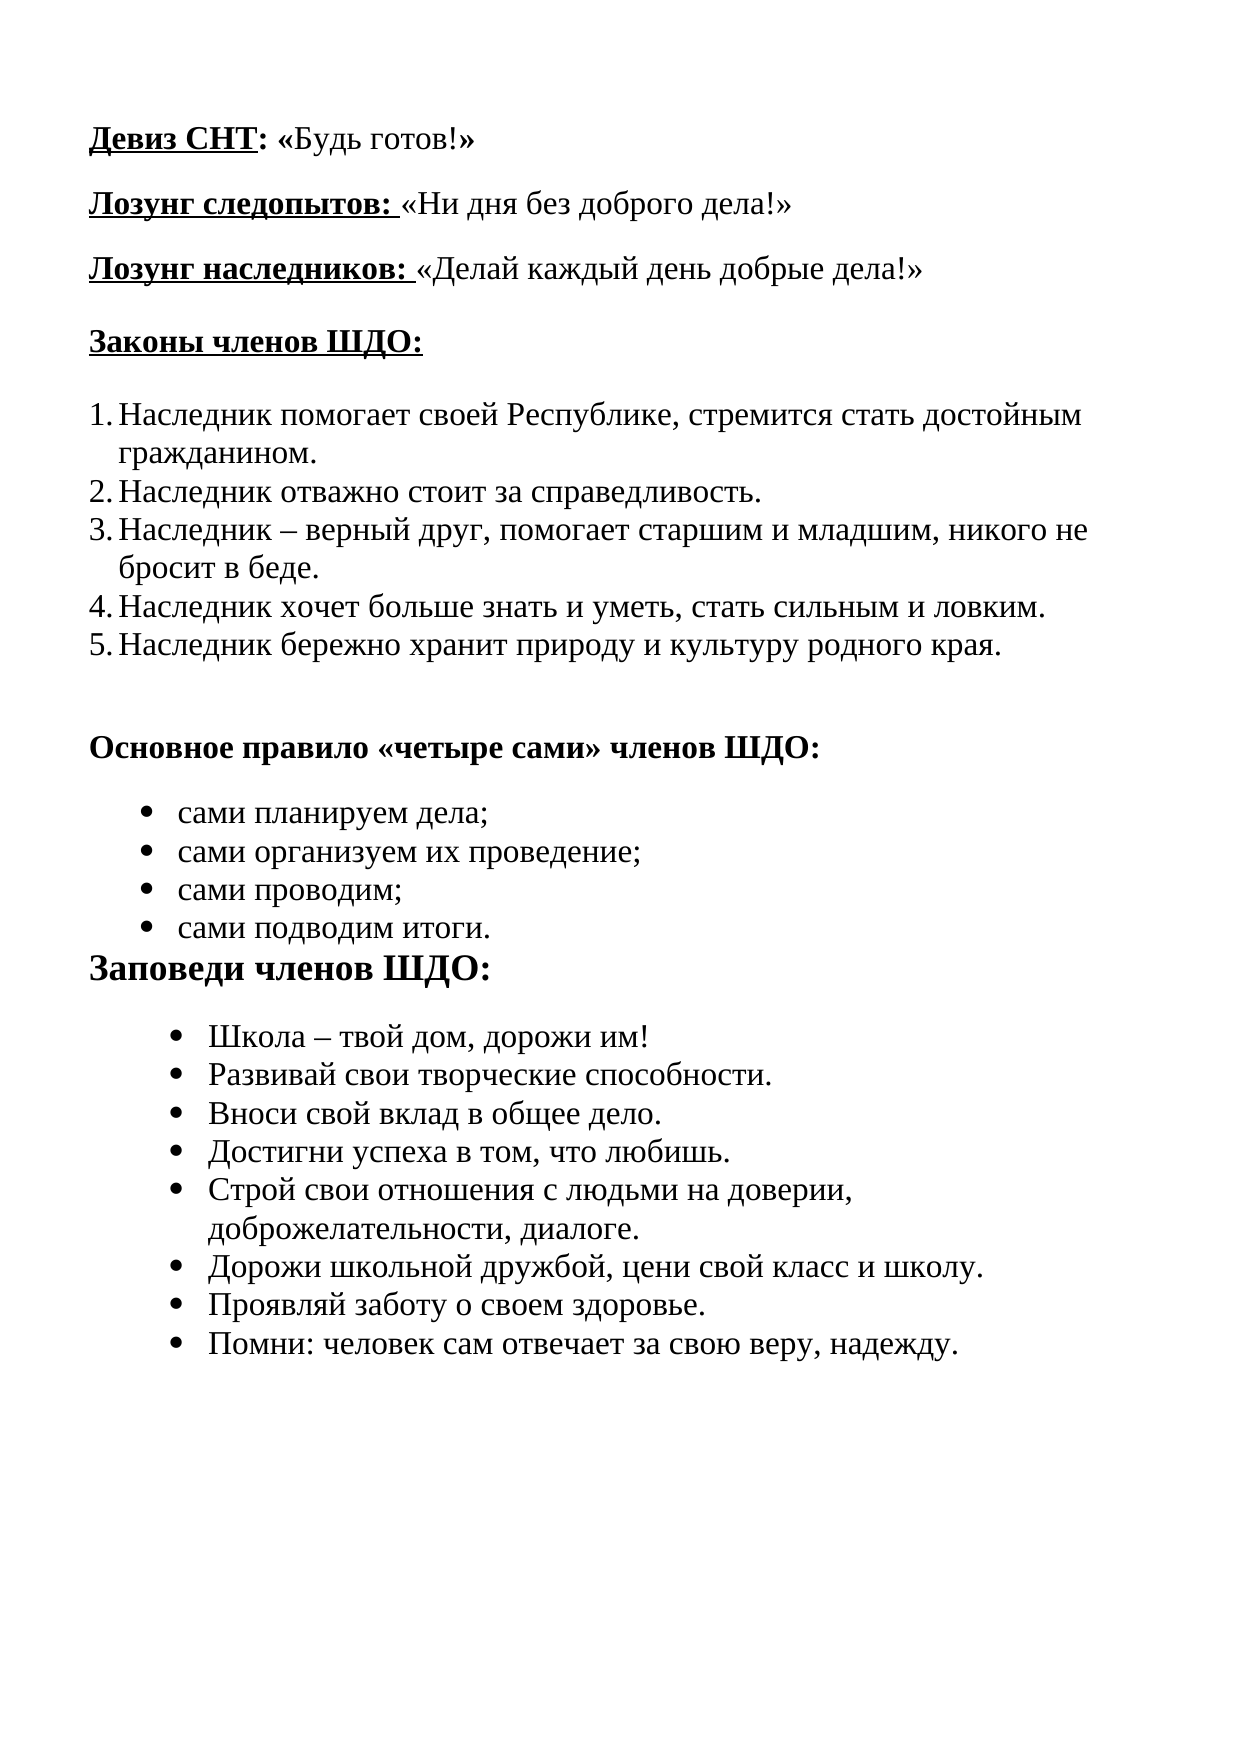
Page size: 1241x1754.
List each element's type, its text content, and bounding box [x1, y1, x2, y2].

list Наследник помогает своей Республике, стремится стать достойным гражданином. [88, 394, 1152, 471]
text Девиз СНТ: «Будь готов!» [88, 118, 1152, 156]
list сами проводим; [141, 869, 1152, 907]
list Вноси свой вклад в общее дело. [170, 1093, 1152, 1131]
list Наследник – верный друг, помогает старшим и младшим, никого не бросит в беде. [88, 509, 1152, 586]
list Наследник хочет больше знать и уметь, стать сильным и ловким. [88, 586, 1152, 624]
text Лозунг следопытов: «Ни дня без доброго дела!» [88, 183, 1152, 221]
list Строй свои отношения с людьми на доверии, доброжелательности, диалоге. [170, 1169, 1152, 1246]
list сами подводим итоги. [141, 907, 1152, 946]
list Помни: человек сам отвечает за свою веру, надежду. [170, 1323, 1152, 1361]
text Лозунг наследников: «Делай каждый день добрые дела!» [88, 248, 1152, 286]
list Развивай свои творческие способности. [170, 1054, 1152, 1093]
list Дорожи школьной дружбой, цени свой класс и школу. [170, 1246, 1152, 1284]
list сами организуем их проведение; [141, 831, 1152, 869]
text Законы членов ШДО: [88, 321, 1152, 359]
list Школа – твой дом, дорожи им! [170, 1016, 1152, 1054]
list сами планируем дела; [141, 792, 1152, 831]
list Проявляй заботу о своем здоровье. [170, 1284, 1152, 1323]
text Заповеди членов ШДО: [88, 946, 1152, 989]
text Основное правило «четыре сами» членов ШДО: [88, 728, 1152, 766]
list Наследник отважно стоит за справедливость. [88, 471, 1152, 509]
list Достигни успеха в том, что любишь. [170, 1131, 1152, 1169]
list Наследник бережно хранит природу и культуру родного края. [88, 624, 1152, 663]
